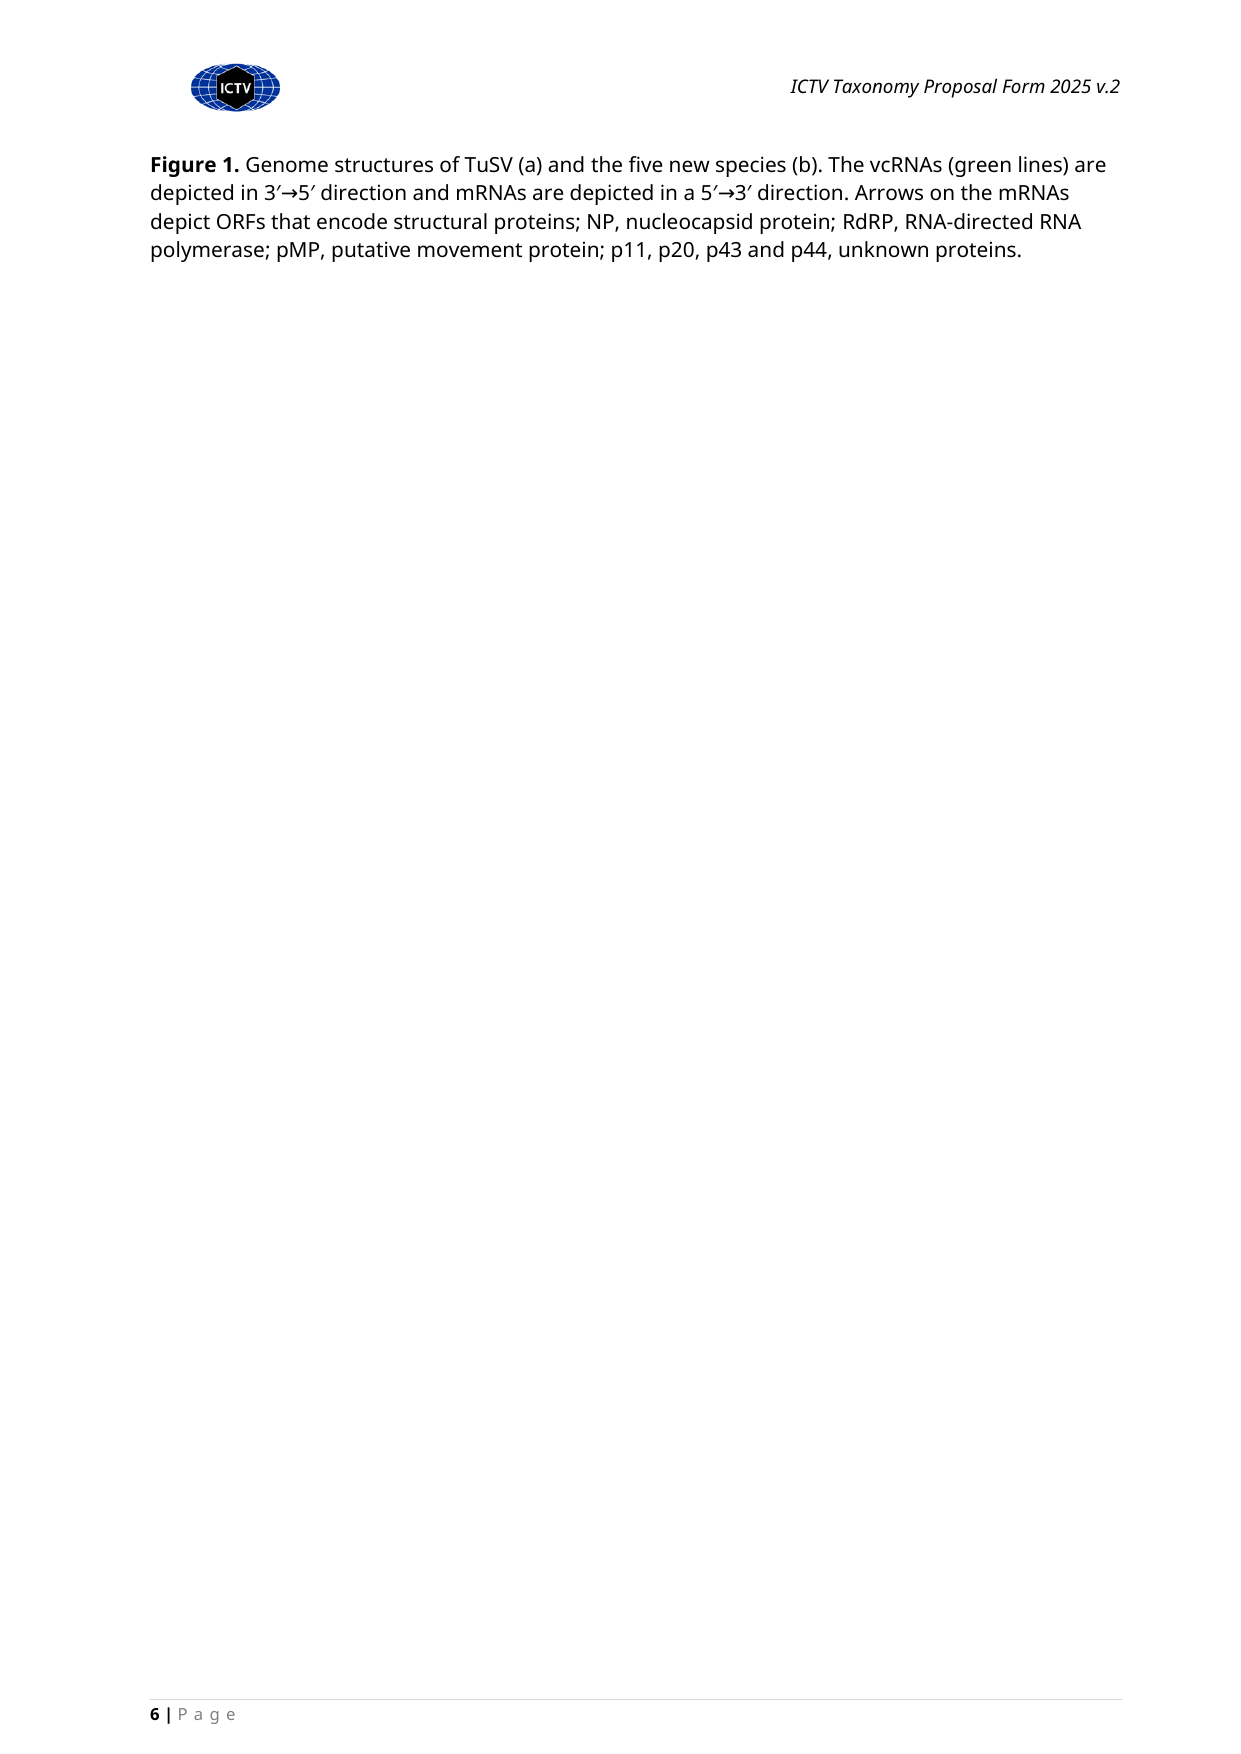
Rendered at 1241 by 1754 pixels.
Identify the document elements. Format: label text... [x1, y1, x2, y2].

picture [190, 56, 282, 113]
text Figure 1. Genome structures of TuSV (a) and the five new species (b). The vcRNAs (green lines) are depicted in 3′→5′ direction and mRNAs are depicted in a 5′→3′ direction. Arrows on the mRNAs depict ORFs that encode structural proteins; NP, nucleocapsid protein; RdRP, RNA-directed RNA polymerase; pMP, putative movement protein; p11, p20, p43 and p44, unknown proteins. [150, 150, 1122, 264]
